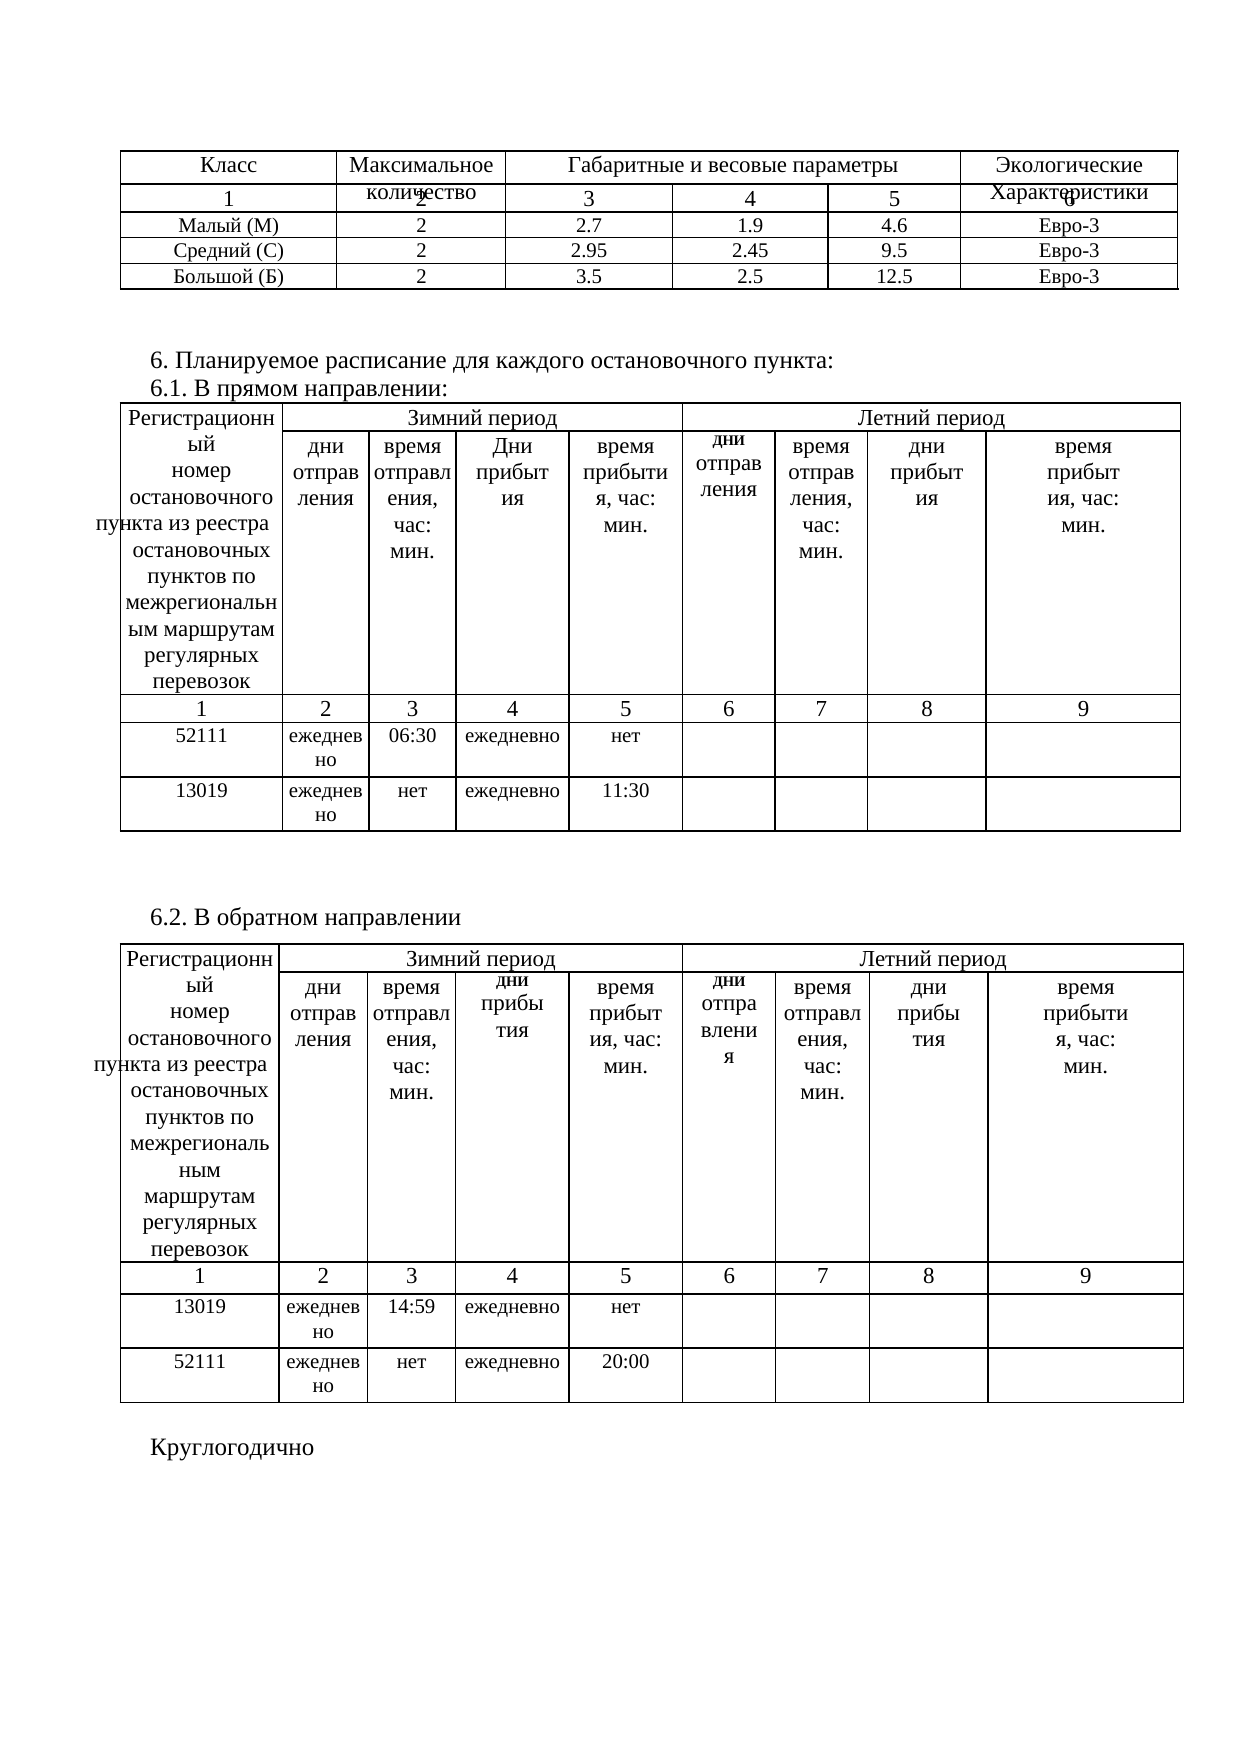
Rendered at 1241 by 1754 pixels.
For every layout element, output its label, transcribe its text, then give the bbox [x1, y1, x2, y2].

table_cell 9 [987, 695, 1180, 722]
table_cell нет [570, 1295, 682, 1347]
table_cell 13019 [121, 1295, 278, 1347]
table_cell [776, 778, 867, 830]
table_cell 8 [870, 1263, 987, 1293]
table_cell [868, 723, 985, 776]
table_cell 9.5 [829, 238, 960, 262]
table_cell 3.5 [506, 264, 672, 288]
table_cell 3 [370, 695, 455, 722]
table_cell 6 [683, 1263, 775, 1293]
table_cell 11:30 [570, 778, 682, 830]
table_cell [683, 723, 774, 776]
table_cell 2.7 [506, 213, 672, 237]
table_cell Евро-3 [961, 238, 1177, 262]
table_cell [989, 1349, 1183, 1402]
table_cell 5 [570, 695, 682, 722]
table_cell ежедневно [456, 1295, 568, 1347]
table_cell время прибыт ия, час: мин. [987, 432, 1180, 694]
table_cell время отправ ления, час: мин. [776, 432, 867, 694]
table_cell ежедневно [283, 723, 368, 776]
table_cell [683, 778, 774, 830]
table_header Регистрационный номер остановочного пункта из реестра остановочных пунктов по межрегиональным маршрутам регулярных перевозок [121, 945, 278, 1261]
table_cell ежедневно [283, 778, 368, 830]
table_cell [987, 778, 1180, 830]
table_header Габаритные и весовые параметры [506, 152, 960, 183]
table_header Регистрационный номер остановочного пункта из реестра остановочных пунктов по межрегиональным маршрутам регулярных перевозок [121, 404, 282, 694]
table_cell [776, 1295, 869, 1347]
table_cell [868, 778, 985, 830]
table_cell 2.95 [506, 238, 672, 262]
table_cell нет [570, 723, 682, 776]
table_cell 12.5 [829, 264, 960, 288]
table_cell 2.45 [673, 238, 827, 262]
table_cell дни отправ ления [280, 973, 367, 1261]
table_cell ДНИ отправ ления [683, 432, 774, 694]
table_cell 13019 [121, 778, 282, 830]
table_cell 3 [506, 185, 672, 211]
table_cell дни отправ ления [283, 432, 368, 694]
table_cell 6 [683, 695, 774, 722]
table_cell 4 [456, 1263, 568, 1293]
table_cell 14:59 [368, 1295, 455, 1347]
table_cell ДНИ прибы тия [456, 973, 568, 1261]
table_cell Малый (М) [121, 213, 336, 237]
table_cell 2 [337, 264, 505, 288]
table_cell время отправл ения, час: мин. [368, 973, 455, 1261]
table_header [337, 152, 505, 183]
table_cell [683, 1349, 775, 1402]
table_cell 7 [776, 695, 867, 722]
table_cell [776, 723, 867, 776]
table_cell 1 [121, 185, 336, 211]
table_cell [987, 723, 1180, 776]
table_cell дни прибыт ия [868, 432, 985, 694]
table_cell ежедневно [457, 723, 568, 776]
table_cell 8 [868, 695, 985, 722]
table_header Летний период [683, 404, 1180, 430]
table_cell Евро-3 [961, 213, 1177, 237]
table_cell время отправл ения, час: мин. [370, 432, 455, 694]
table_cell 2 [337, 213, 505, 237]
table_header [961, 152, 1177, 183]
table_cell [870, 1349, 987, 1402]
table_cell ежедневно [456, 1349, 568, 1402]
table_cell 4 [673, 185, 827, 211]
table_cell 5 [829, 185, 960, 211]
table_cell 4 [457, 695, 568, 722]
table_cell ежедневно [457, 778, 568, 830]
text Круглогодично [150, 1432, 1090, 1461]
table_header Зимний период [280, 945, 682, 971]
table_header Класс [121, 152, 336, 183]
table_cell 1 [121, 695, 282, 722]
table_header Зимний период [283, 404, 682, 430]
table_cell ДНИ отпра влени я [683, 973, 775, 1261]
table_cell [776, 1349, 869, 1402]
table_cell ежедневно [280, 1295, 367, 1347]
text 6. Планируемое расписание для каждого остановочного пункта: [150, 345, 1090, 373]
table_cell Большой (Б) [121, 264, 336, 288]
table_cell время прибыти я, час: мин. [570, 432, 682, 694]
table_cell 2 [283, 695, 368, 722]
table_cell Евро-3 [961, 264, 1177, 288]
table_cell 1.9 [673, 213, 827, 237]
table_cell 5 [570, 1263, 682, 1293]
table_cell дни прибы тия [870, 973, 987, 1261]
table_cell 06:30 [370, 723, 455, 776]
table_cell нет [370, 778, 455, 830]
table_cell 2 [337, 185, 505, 211]
table_cell 6 [961, 185, 1177, 211]
table_cell время прибыт ия, час: мин. [570, 973, 682, 1261]
table_cell 2 [280, 1263, 367, 1293]
table_cell время отправл ения, час: мин. [776, 973, 869, 1261]
table_cell 20:00 [570, 1349, 682, 1402]
table_cell 4.6 [829, 213, 960, 237]
table_cell Дни прибыт ия [457, 432, 568, 694]
table_header Летний период [683, 945, 1183, 971]
table_cell время прибыти я, час: мин. [989, 973, 1183, 1261]
table_cell 1 [121, 1263, 278, 1293]
table_cell 2.5 [673, 264, 827, 288]
table_cell 3 [368, 1263, 455, 1293]
table_cell Средний (С) [121, 238, 336, 262]
table_cell 9 [989, 1263, 1183, 1293]
table_cell 52111 [121, 1349, 278, 1402]
table_cell [683, 1295, 775, 1347]
table_cell 2 [337, 238, 505, 262]
text 6.1. В прямом направлении: [150, 373, 1090, 402]
table_cell [989, 1295, 1183, 1347]
table_cell нет [368, 1349, 455, 1402]
table_cell 52111 [121, 723, 282, 776]
table_cell ежедневно [280, 1349, 367, 1402]
table_cell 7 [776, 1263, 869, 1293]
table_cell [870, 1295, 987, 1347]
text 6.2. В обратном направлении [150, 902, 1090, 931]
